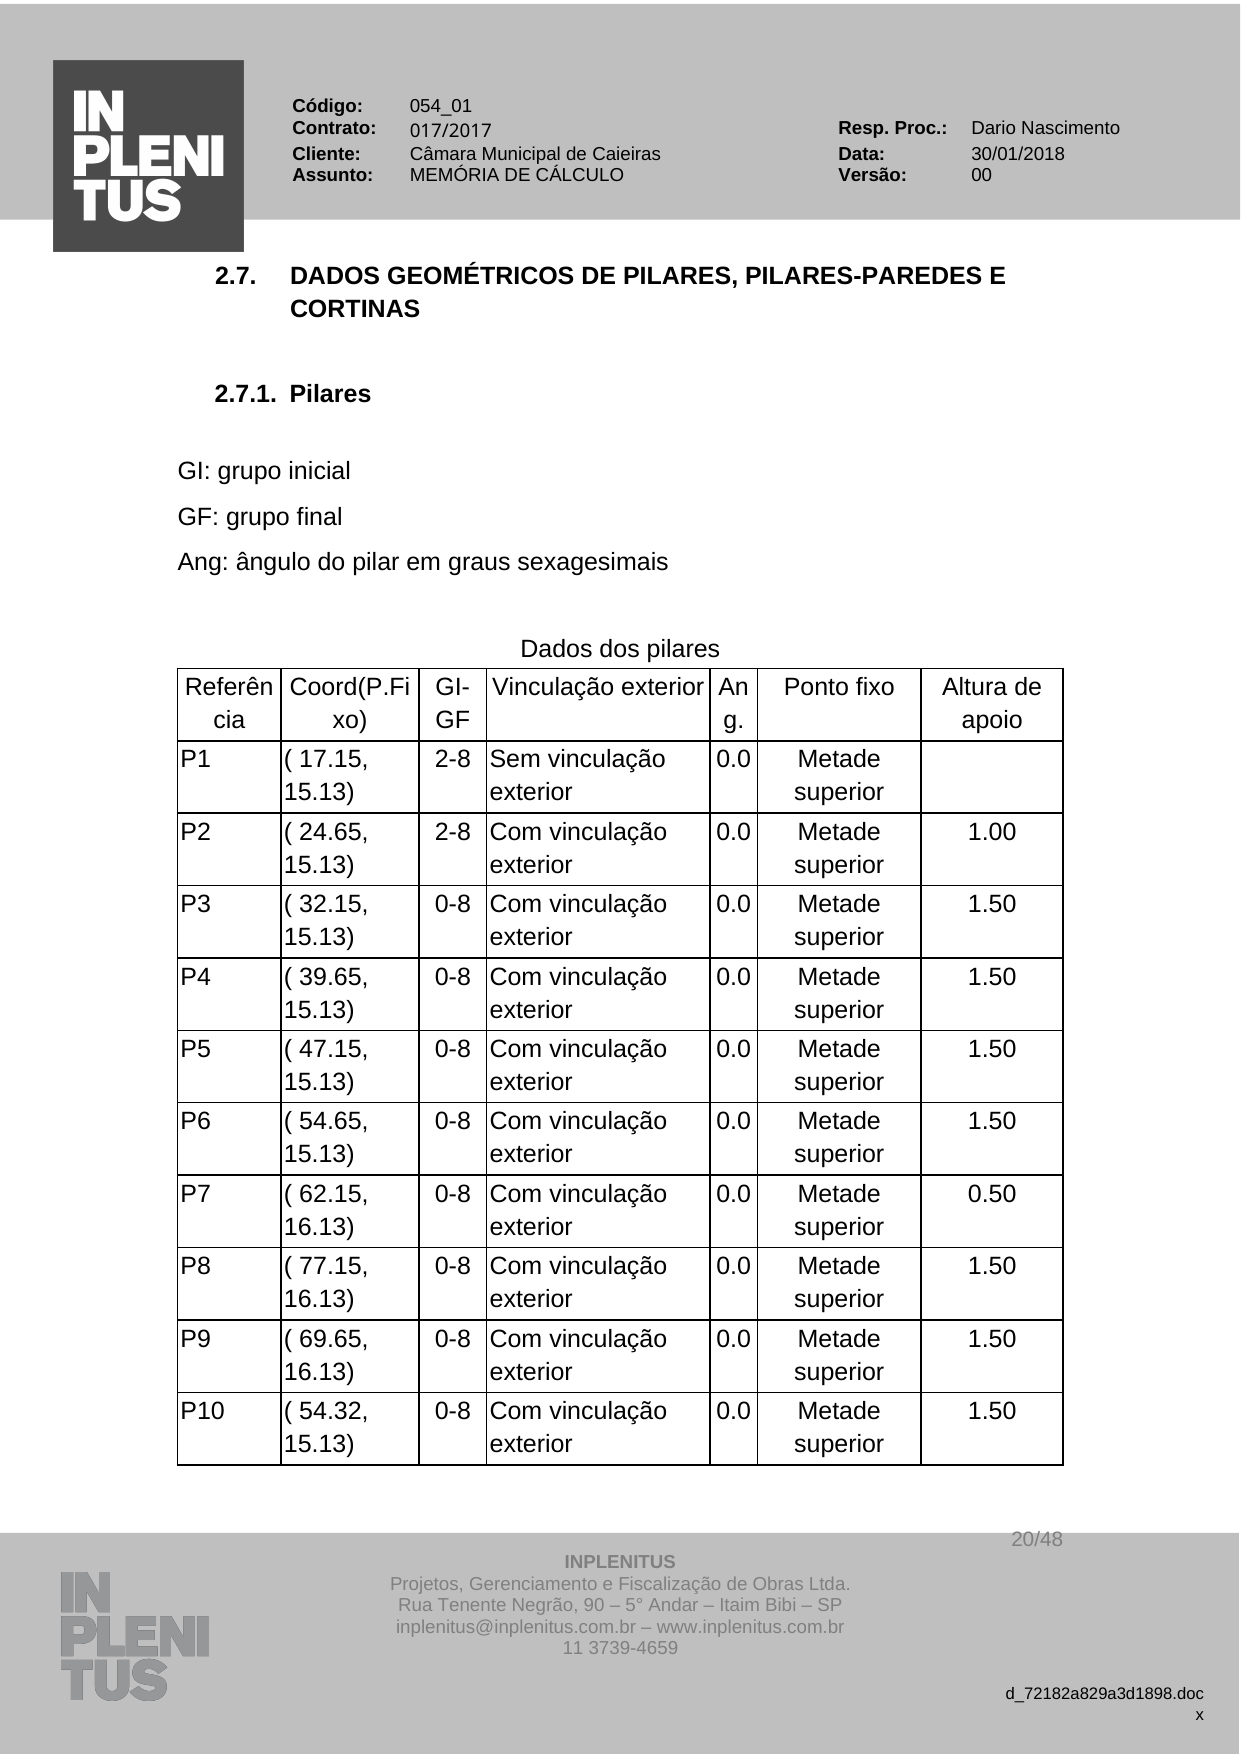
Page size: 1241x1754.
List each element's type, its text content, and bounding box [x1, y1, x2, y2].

table_cell 0.0 [711, 1393, 757, 1464]
table_cell 0-8 [420, 1321, 486, 1391]
table_cell ( 39.65, 15.13) [282, 959, 418, 1029]
table_header Referência [178, 669, 280, 740]
table_cell Metade superior [758, 959, 920, 1029]
table_header Altura de apoio [922, 669, 1062, 740]
table_cell Metade superior [758, 1321, 920, 1391]
table_cell ( 62.15, 16.13) [282, 1176, 418, 1247]
text Ang: ângulo do pilar em graus sexagesimais [177, 547, 1063, 576]
table_cell Metade superior [758, 1103, 920, 1174]
table_cell 0.0 [711, 886, 757, 957]
table_cell Com vinculação exterior [487, 1248, 709, 1319]
table_cell P6 [178, 1103, 280, 1174]
text Pilares [214, 379, 1063, 407]
table_cell Com vinculação exterior [487, 1176, 709, 1247]
table_cell 0.0 [711, 959, 757, 1029]
table_cell 0-8 [420, 959, 486, 1029]
table_header Vinculação exterior [487, 669, 709, 740]
table_cell 0.0 [711, 1176, 757, 1247]
table_cell 0.0 [711, 742, 757, 812]
table_cell P7 [178, 1176, 280, 1247]
picture [61, 1572, 209, 1701]
table_header Coord(P.Fixo) [282, 669, 418, 740]
table_cell 1.50 [922, 886, 1062, 957]
table_cell Com vinculação exterior [487, 1393, 709, 1464]
table_cell Sem vinculação exterior [487, 742, 709, 812]
text Dados dos pilares [177, 634, 1063, 663]
table_cell Metade superior [758, 1248, 920, 1319]
table_cell 0.50 [922, 1176, 1062, 1247]
table_cell 0-8 [420, 1393, 486, 1464]
table_cell 1.50 [922, 1103, 1062, 1174]
table_cell 0-8 [420, 886, 486, 957]
table_cell 0.0 [711, 1321, 757, 1391]
text DADOS GEOMÉTRICOS DE PILARES, PILARES-PAREDES E CORTINAS [215, 261, 1063, 322]
table_cell P3 [178, 886, 280, 957]
table_cell 1.50 [922, 1031, 1062, 1102]
table_cell Com vinculação exterior [487, 886, 709, 957]
table_cell 1.50 [922, 1393, 1062, 1464]
table_cell ( 32.15, 15.13) [282, 886, 418, 957]
table_cell 0.0 [711, 1103, 757, 1174]
table_cell ( 47.15, 15.13) [282, 1031, 418, 1102]
table_cell 2-8 [420, 814, 486, 885]
table_cell P4 [178, 959, 280, 1029]
table_cell ( 54.65, 15.13) [282, 1103, 418, 1174]
table_cell Metade superior [758, 1176, 920, 1247]
table_cell P9 [178, 1321, 280, 1391]
table_cell 0.0 [711, 1248, 757, 1319]
table_cell ( 17.15, 15.13) [282, 742, 418, 812]
table_cell Com vinculação exterior [487, 814, 709, 885]
table_cell 2-8 [420, 742, 486, 812]
table_cell 0-8 [420, 1031, 486, 1102]
table_cell Metade superior [758, 742, 920, 812]
table_cell Com vinculação exterior [487, 1103, 709, 1174]
table_cell P10 [178, 1393, 280, 1464]
table_cell 0.0 [711, 1031, 757, 1102]
table_cell [922, 742, 1062, 812]
table_cell Com vinculação exterior [487, 1031, 709, 1102]
table_cell 1.00 [922, 814, 1062, 885]
table_cell 0-8 [420, 1176, 486, 1247]
table_cell 0.0 [711, 814, 757, 885]
table_cell Com vinculação exterior [487, 1321, 709, 1391]
table_cell ( 69.65, 16.13) [282, 1321, 418, 1391]
table_cell 0-8 [420, 1248, 486, 1319]
table_cell 1.50 [922, 1321, 1062, 1391]
table_cell 0-8 [420, 1103, 486, 1174]
table_cell P2 [178, 814, 280, 885]
table_cell P8 [178, 1248, 280, 1319]
table_cell 1.50 [922, 1248, 1062, 1319]
table_cell ( 24.65, 15.13) [282, 814, 418, 885]
table_header GI- GF [420, 669, 486, 740]
table_cell ( 54.32, 15.13) [282, 1393, 418, 1464]
text GI: grupo inicial [177, 456, 1063, 485]
table_header Ponto fixo [758, 669, 920, 740]
picture [53, 60, 244, 252]
table_cell Com vinculação exterior [487, 959, 709, 1029]
table_cell P5 [178, 1031, 280, 1102]
table_header Ang. [711, 669, 757, 740]
text GF: grupo final [177, 502, 1063, 530]
table_cell P1 [178, 742, 280, 812]
table_cell Metade superior [758, 886, 920, 957]
table_cell 1.50 [922, 959, 1062, 1029]
table_cell ( 77.15, 16.13) [282, 1248, 418, 1319]
table_cell Metade superior [758, 1393, 920, 1464]
table_cell Metade superior [758, 1031, 920, 1102]
table_cell Metade superior [758, 814, 920, 885]
